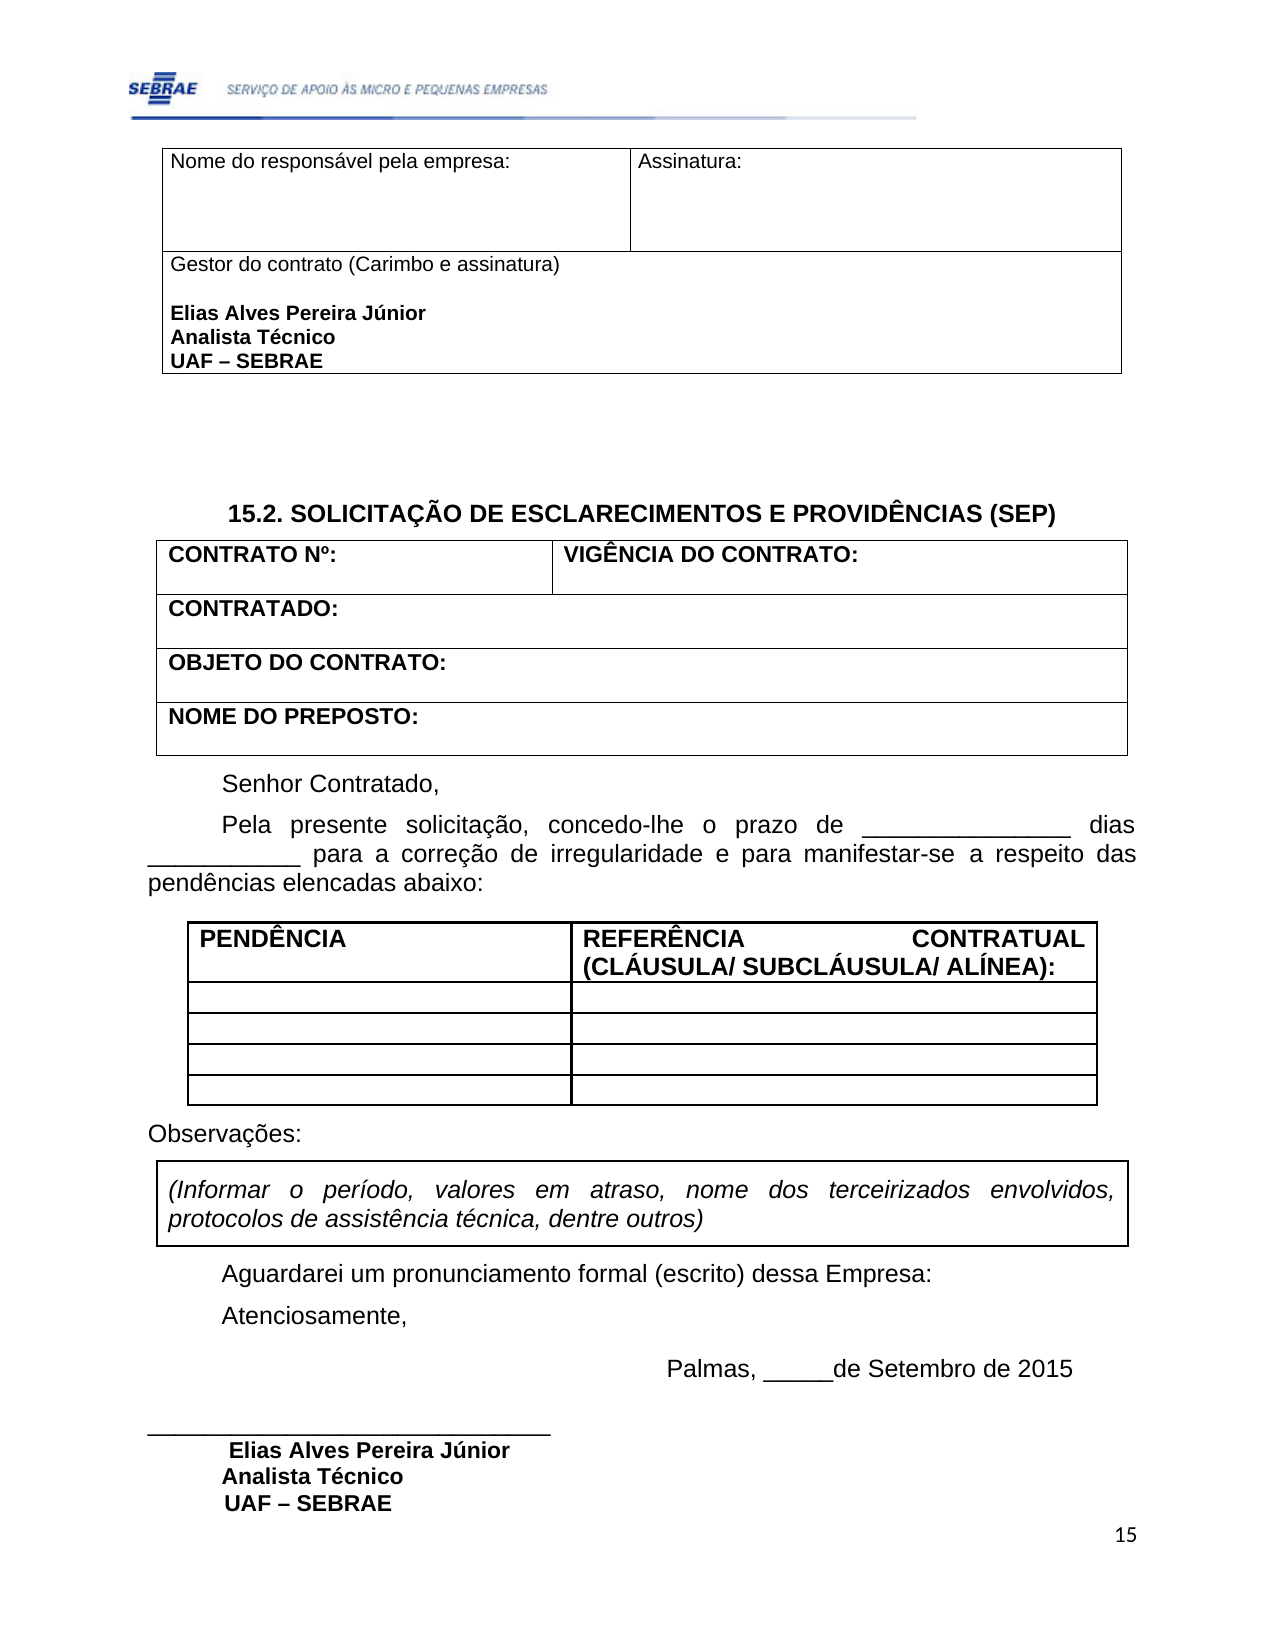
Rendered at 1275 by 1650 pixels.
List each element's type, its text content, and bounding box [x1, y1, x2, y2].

table_cell [573, 1045, 1096, 1073]
table_cell Gestor do contrato (Carimbo e assinatura) Elias Alves Pereira Júnior Analista Técnico UAF – SEBRAE [163, 252, 1121, 372]
text Analista Técnico [148, 1463, 1137, 1489]
text Palmas, _____de Setembro de 2015 [590, 1354, 1137, 1383]
table_cell Assinatura: [631, 149, 1121, 251]
text Observações: [148, 1119, 1137, 1148]
text UAF – SEBRAE [148, 1489, 1137, 1516]
table_cell [189, 1014, 570, 1043]
text Aguardarei um pronunciamento formal (escrito) dessa Empresa: [148, 1259, 1137, 1288]
text _____________________________ [148, 1408, 1137, 1437]
table_header (Informar o período, valores em atraso, nome dos terceirizados envolvidos, protocolos de assistência técnica, dentre outros) [158, 1162, 1127, 1245]
table_header REFERÊNCIA CONTRATUAL (CLÁUSULA/ SUBCLÁUSULA/ ALÍNEA): [573, 924, 1096, 981]
table_cell [573, 1014, 1096, 1043]
picture [128, 72, 1048, 120]
table_cell [189, 1076, 570, 1104]
text Senhor Contratado, [148, 769, 1137, 798]
table_header CONTRATO Nº: [157, 541, 552, 594]
table_cell [573, 1076, 1096, 1104]
table_cell CONTRATADO: [157, 595, 1127, 648]
table_cell [573, 983, 1096, 1012]
text Elias Alves Pereira Júnior [148, 1437, 1137, 1463]
table_cell [189, 983, 570, 1012]
table_header VIGÊNCIA DO CONTRATO: [553, 541, 1127, 594]
table_cell [189, 1045, 570, 1073]
text Atenciosamente, [148, 1301, 1137, 1329]
table_cell NOME DO PREPOSTO: [157, 703, 1127, 755]
table_cell OBJETO DO CONTRATO: [157, 649, 1127, 702]
table_cell Nome do responsável pela empresa: [163, 149, 630, 251]
text 15.2. SOLICITAÇÃO DE ESCLARECIMENTOS E PROVIDÊNCIAS (SEP) [148, 499, 1137, 528]
table_header PENDÊNCIA [189, 924, 570, 981]
text Pela presente solicitação, concedo-lhe o prazo de _______________ dias ___________ para a correção de irregularidade e para manifestar-se a respeito das pendências elencadas abaixo: [148, 810, 1137, 896]
